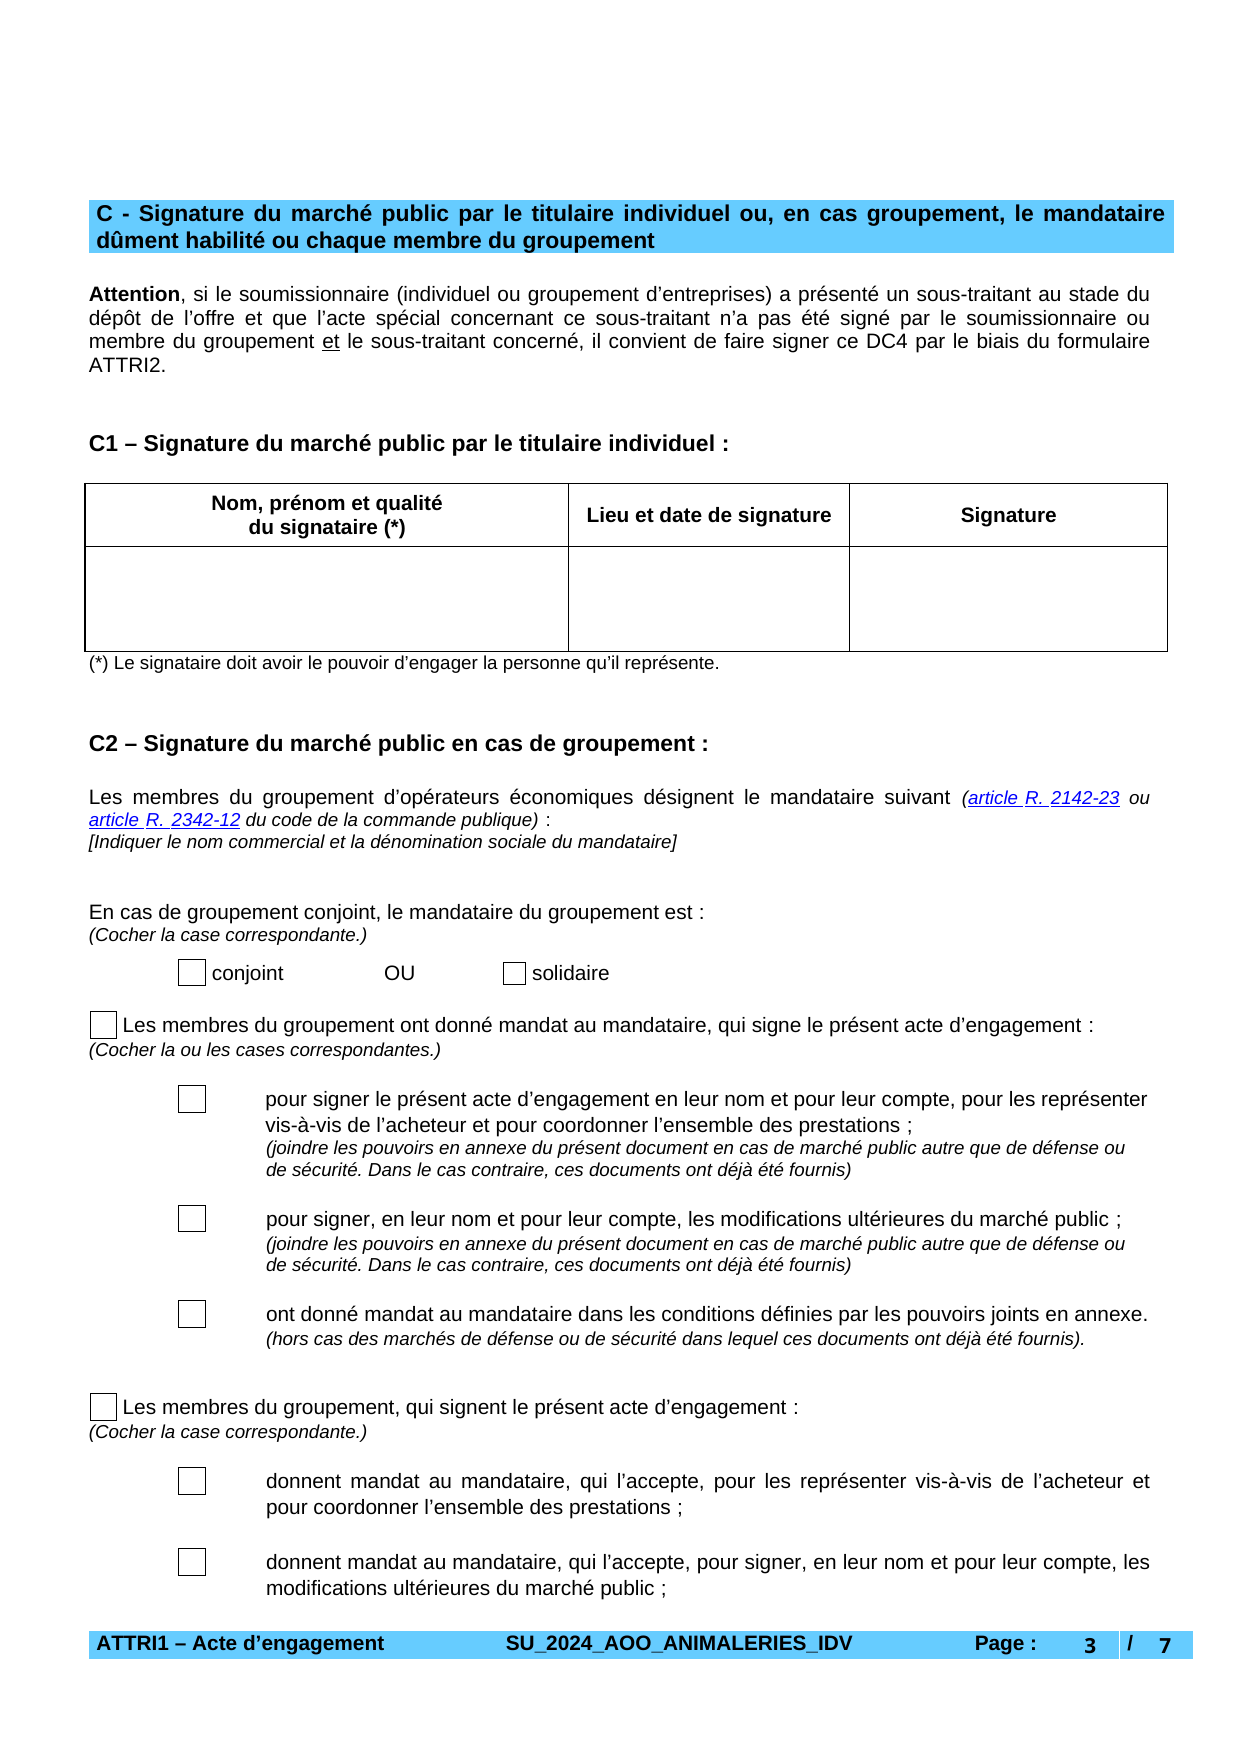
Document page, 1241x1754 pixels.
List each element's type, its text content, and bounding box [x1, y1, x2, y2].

text donnent mandat au mandataire, qui l’accepte, pour signer, en leur nom et pour leur compte, les modifications ultérieures du marché public ; [177, 1547, 1152, 1600]
text (joindre les pouvoirs en annexe du présent document en cas de marché public autre que de défense ou de sécurité. Dans le cas contraire, ces documents ont déjà été fournis) [266, 1232, 1152, 1275]
table_header Nom, prénom et qualité du signataire (*) [86, 484, 568, 546]
table_header C - Signature du marché public par le titulaire individuel ou, en cas groupement, le mandataire dûment habilité ou chaque membre du groupement [89, 200, 1174, 253]
text conjoint OU solidaire [89, 958, 1152, 986]
text (Cocher la case correspondante.) [89, 1421, 1152, 1442]
table_cell [850, 547, 1167, 651]
table_cell [86, 547, 568, 651]
table_header Lieu et date de signature [569, 484, 849, 546]
text donnent mandat au mandataire, qui l’accepte, pour les représenter vis-à-vis de l’acheteur et pour coordonner l’ensemble des prestations ; [177, 1466, 1152, 1519]
text C2 – Signature du marché public en cas de groupement : [89, 730, 1152, 757]
text Les membres du groupement ont donné mandat au mandataire, qui signe le présent acte d’engagement : [89, 1010, 1152, 1039]
text En cas de groupement conjoint, le mandataire du groupement est : [89, 900, 1152, 924]
text Les membres du groupement d’opérateurs économiques désignent le mandataire suivant (article R. 2142-23 ou article R. 2342-12 du code de la commande publique) : [89, 785, 1152, 831]
table_header Signature [850, 484, 1167, 546]
text ont donné mandat au mandataire dans les conditions définies par les pouvoirs joints en annexe. [118, 1299, 1152, 1328]
text (hors cas des marchés de défense ou de sécurité dans lequel ces documents ont déjà été fournis). [266, 1328, 1152, 1349]
text Les membres du groupement, qui signent le présent acte d’engagement : [89, 1392, 1152, 1421]
text (joindre les pouvoirs en annexe du présent document en cas de marché public autre que de défense ou de sécurité. Dans le cas contraire, ces documents ont déjà été fournis) [266, 1137, 1152, 1180]
text (*) Le signataire doit avoir le pouvoir d’engager la personne qu’il représente. [89, 652, 1152, 673]
text Attention, si le soumissionnaire (individuel ou groupement d’entreprises) a présenté un sous-traitant au stade du dépôt de l’offre et que l’acte spécial concernant ce sous-traitant n’a pas été signé par le soumissionnaire ou membre du groupement et le sous-traitant concerné, il convient de faire signer ce DC4 par le biais du formulaire ATTRI2. [89, 281, 1152, 377]
text pour signer, en leur nom et pour leur compte, les modifications ultérieures du marché public ; [177, 1204, 1152, 1232]
text C1 – Signature du marché public par le titulaire individuel : [89, 430, 1152, 456]
text (Cocher la case correspondante.) [89, 924, 1152, 946]
text [Indiquer le nom commercial et la dénomination sociale du mandataire] [89, 831, 1152, 852]
text pour signer le présent acte d’engagement en leur nom et pour leur compte, pour les représenter vis-à-vis de l’acheteur et pour coordonner l’ensemble des prestations ; [89, 1084, 1152, 1137]
text (Cocher la ou les cases correspondantes.) [89, 1039, 1152, 1060]
table_cell [569, 547, 849, 651]
